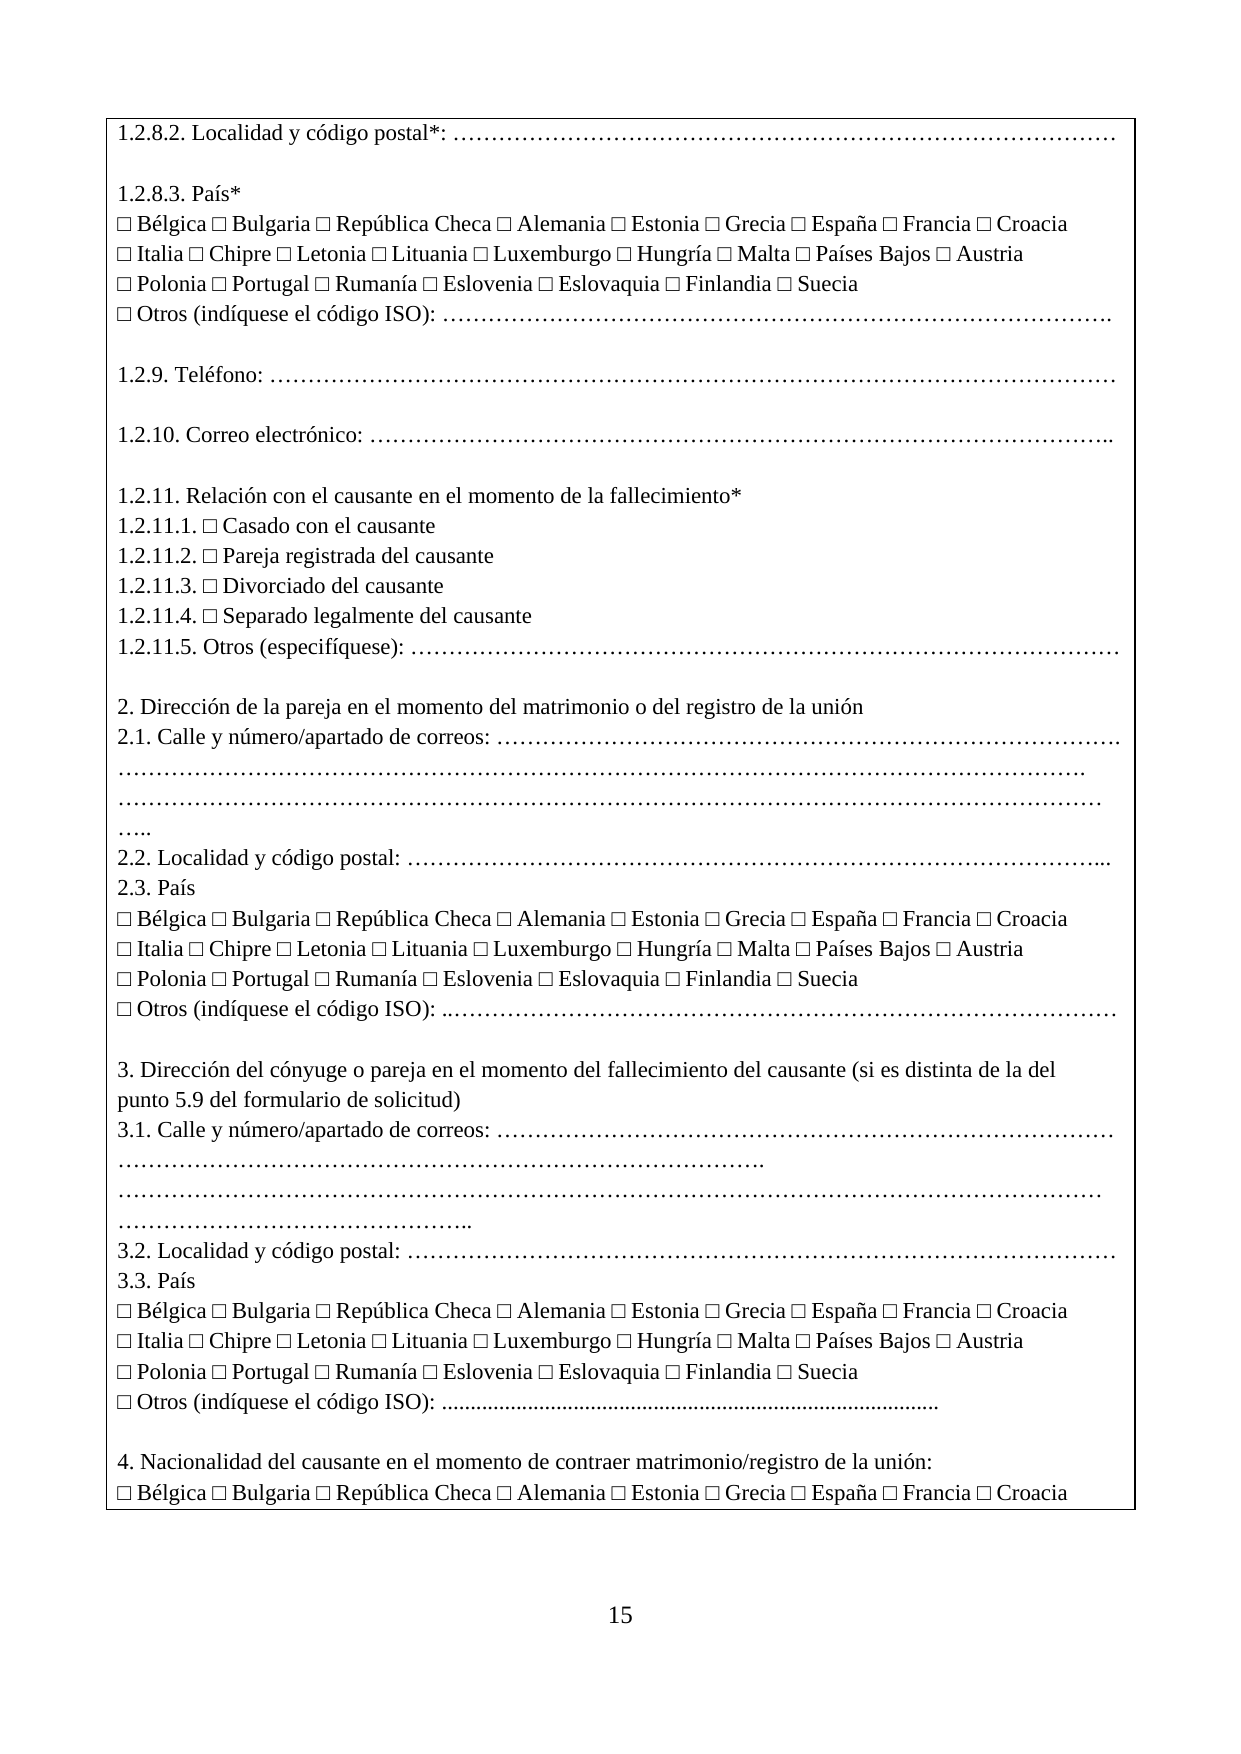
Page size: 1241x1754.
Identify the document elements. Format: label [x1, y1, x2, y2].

table_cell [107, 119, 1134, 1509]
